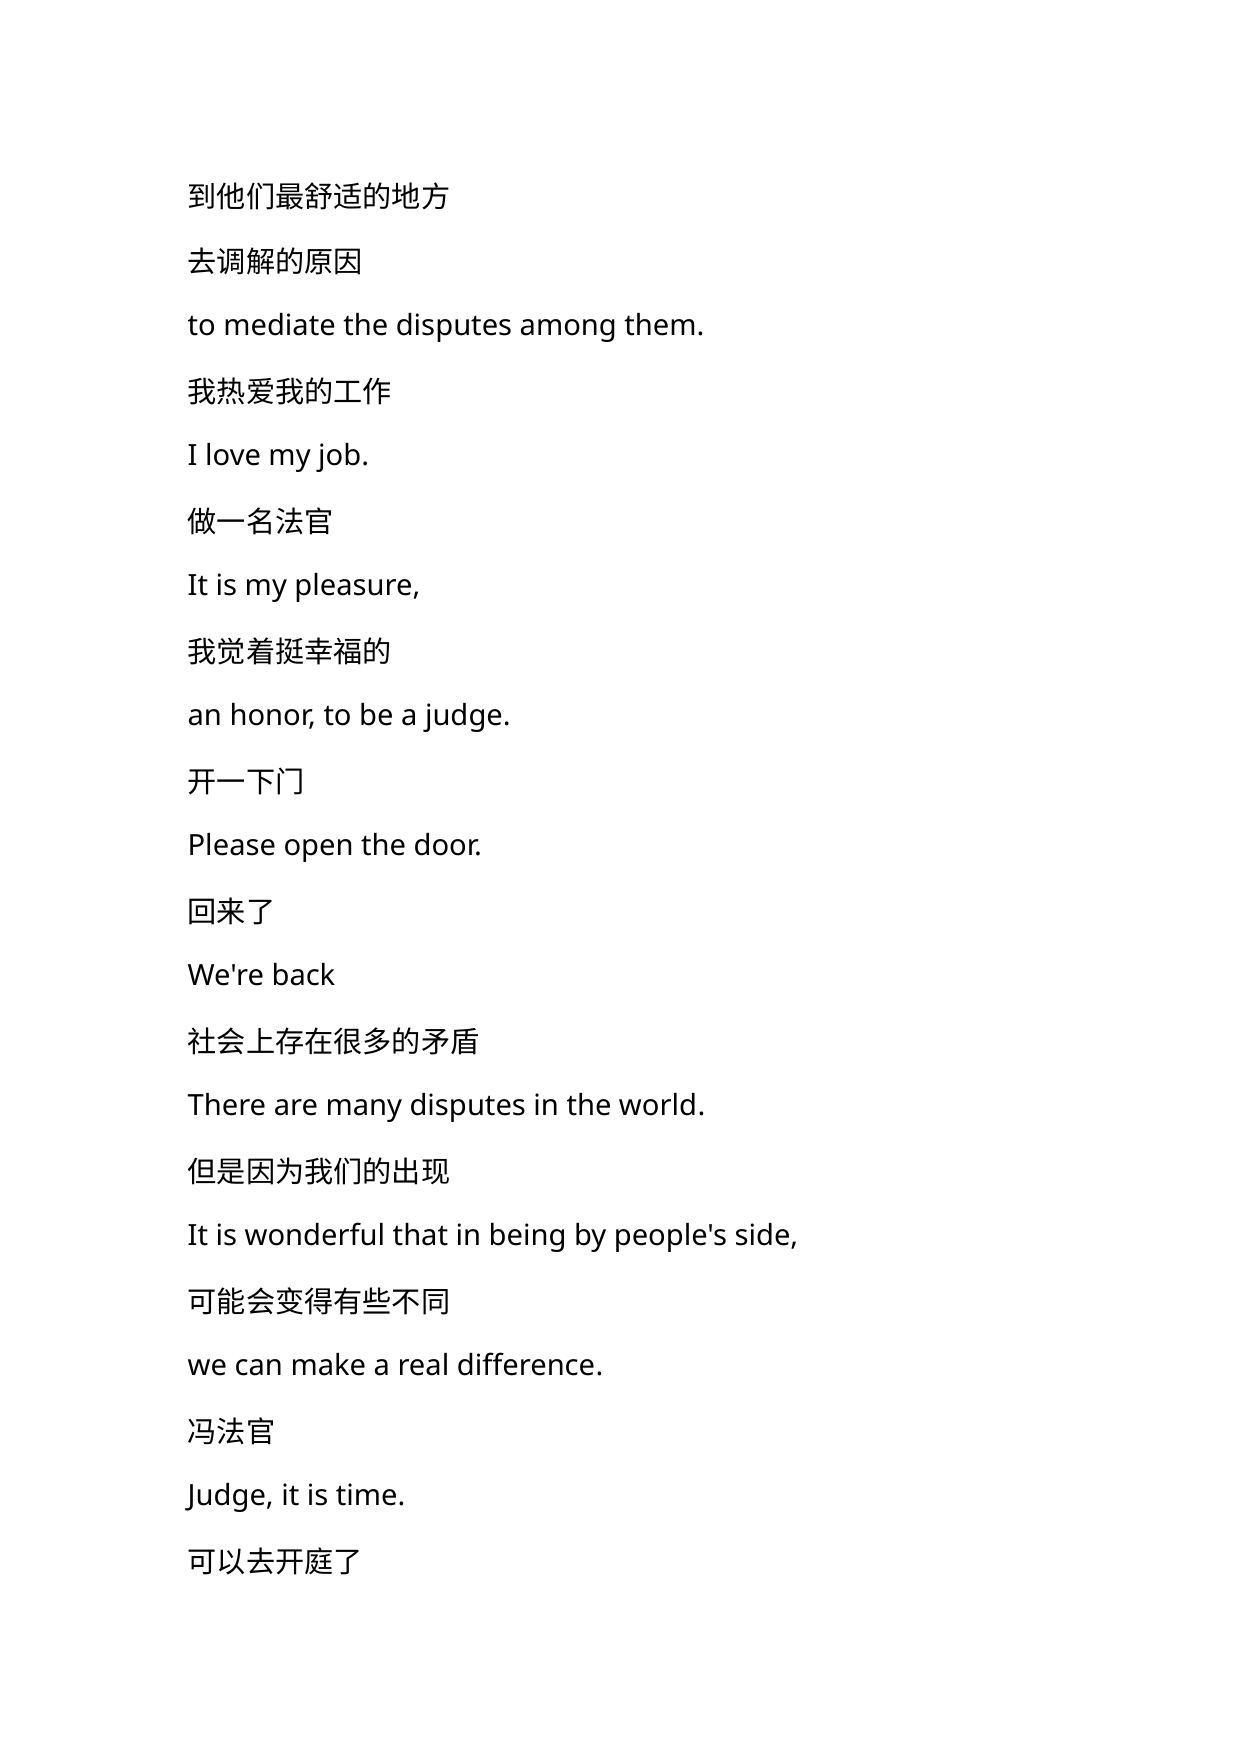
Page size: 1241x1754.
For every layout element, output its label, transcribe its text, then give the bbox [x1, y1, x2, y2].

text Please open the door. [187, 812, 1053, 877]
text 可以去开庭了 [187, 1527, 1053, 1592]
text 我热爱我的工作 [187, 357, 1053, 422]
text an honor, to be a judge. [187, 682, 1053, 747]
text 社会上存在很多的矛盾 [187, 1007, 1053, 1072]
text 到他们最舒适的地方 [187, 162, 1053, 227]
text 回来了 [187, 877, 1053, 942]
text 做一名法官 [187, 487, 1053, 552]
text There are many disputes in the world. [187, 1072, 1053, 1137]
text 去调解的原因 [187, 227, 1053, 292]
text We're back [187, 942, 1053, 1007]
text 但是因为我们的出现 [187, 1137, 1053, 1202]
text 冯法官 [187, 1397, 1053, 1462]
text I love my job. [187, 422, 1053, 487]
text It is my pleasure, [187, 552, 1053, 617]
text 我觉着挺幸福的 [187, 617, 1053, 682]
text 可能会变得有些不同 [187, 1267, 1053, 1332]
text Judge, it is time. [187, 1462, 1053, 1527]
text It is wonderful that in being by people's side, [187, 1202, 1053, 1267]
text to mediate the disputes among them. [187, 292, 1053, 357]
text we can make a real difference. [187, 1332, 1053, 1397]
text 开一下门 [187, 747, 1053, 812]
